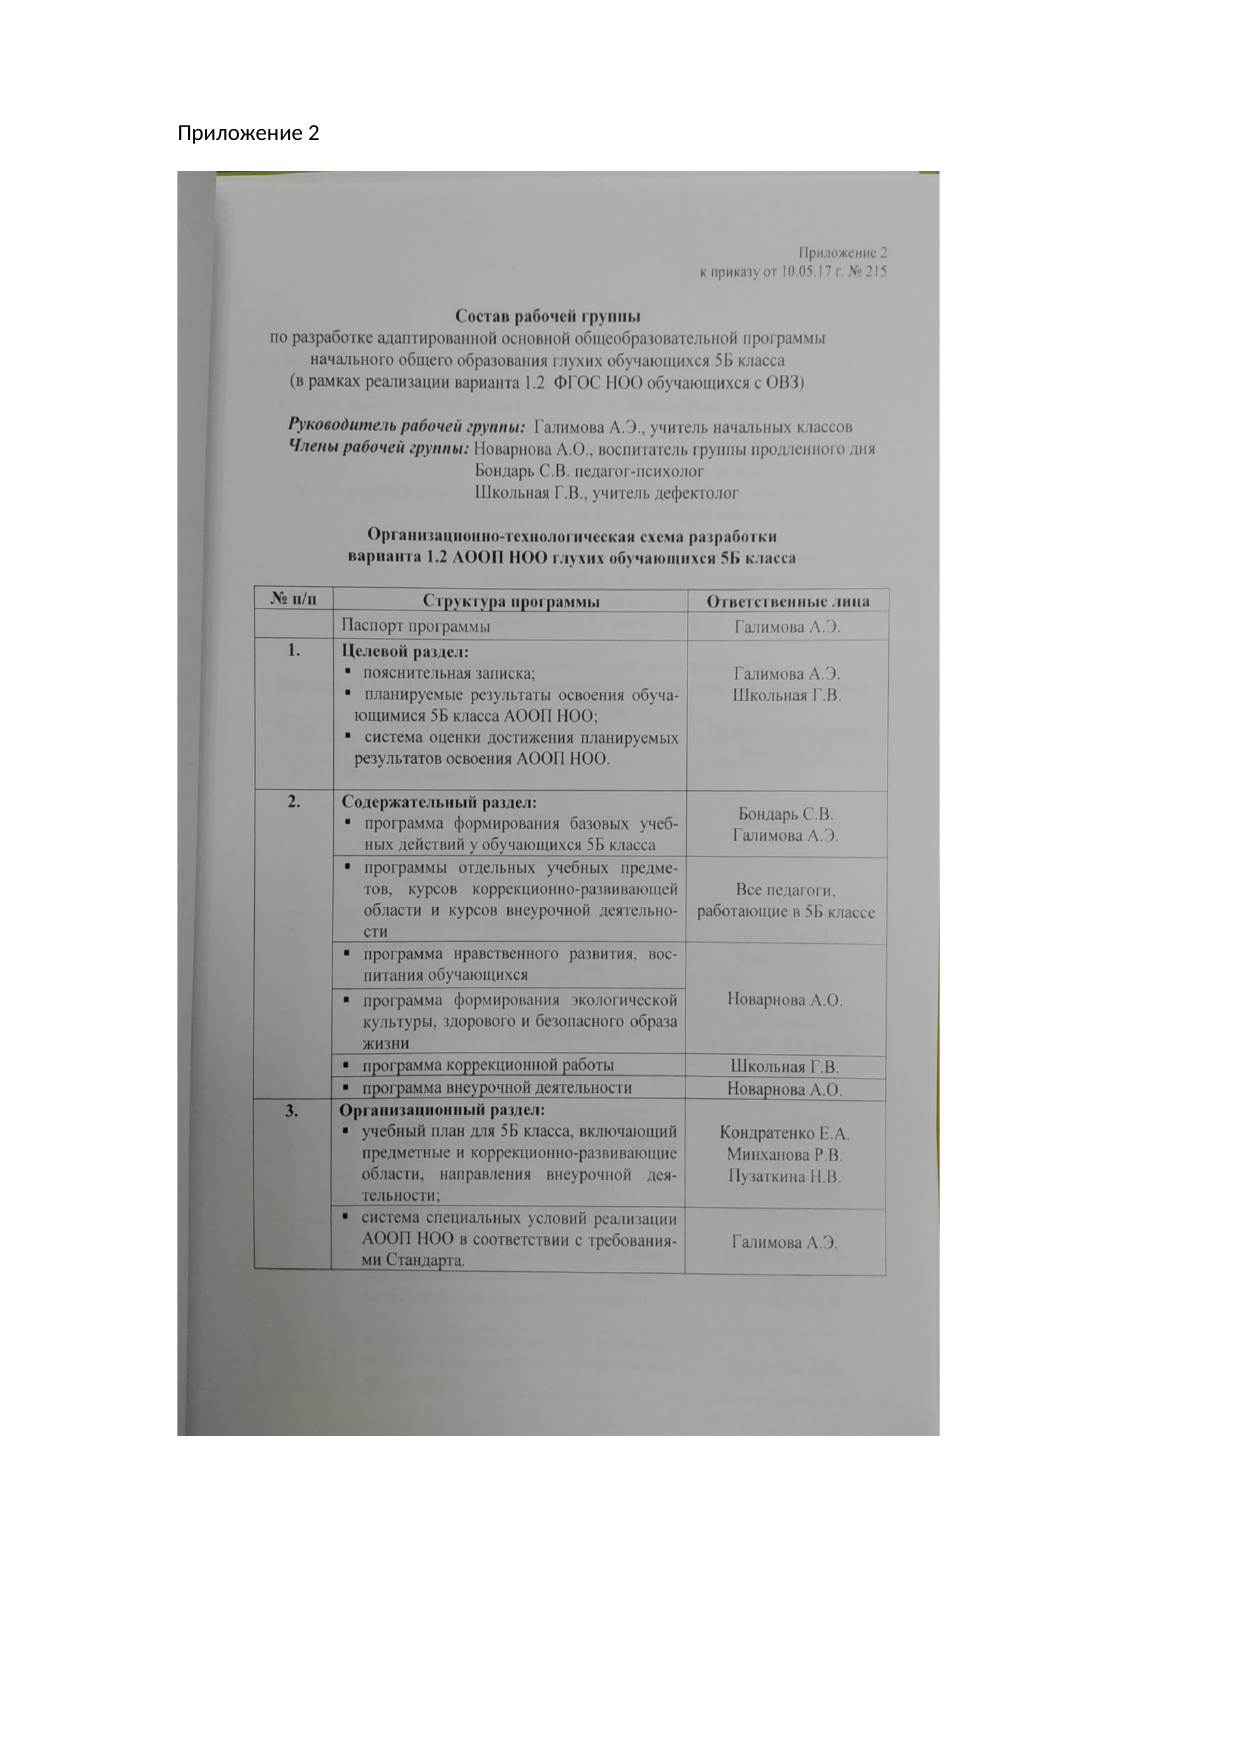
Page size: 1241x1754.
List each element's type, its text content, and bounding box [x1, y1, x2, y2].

picture [177, 171, 940, 1436]
text Приложение 2 [177, 118, 1152, 146]
